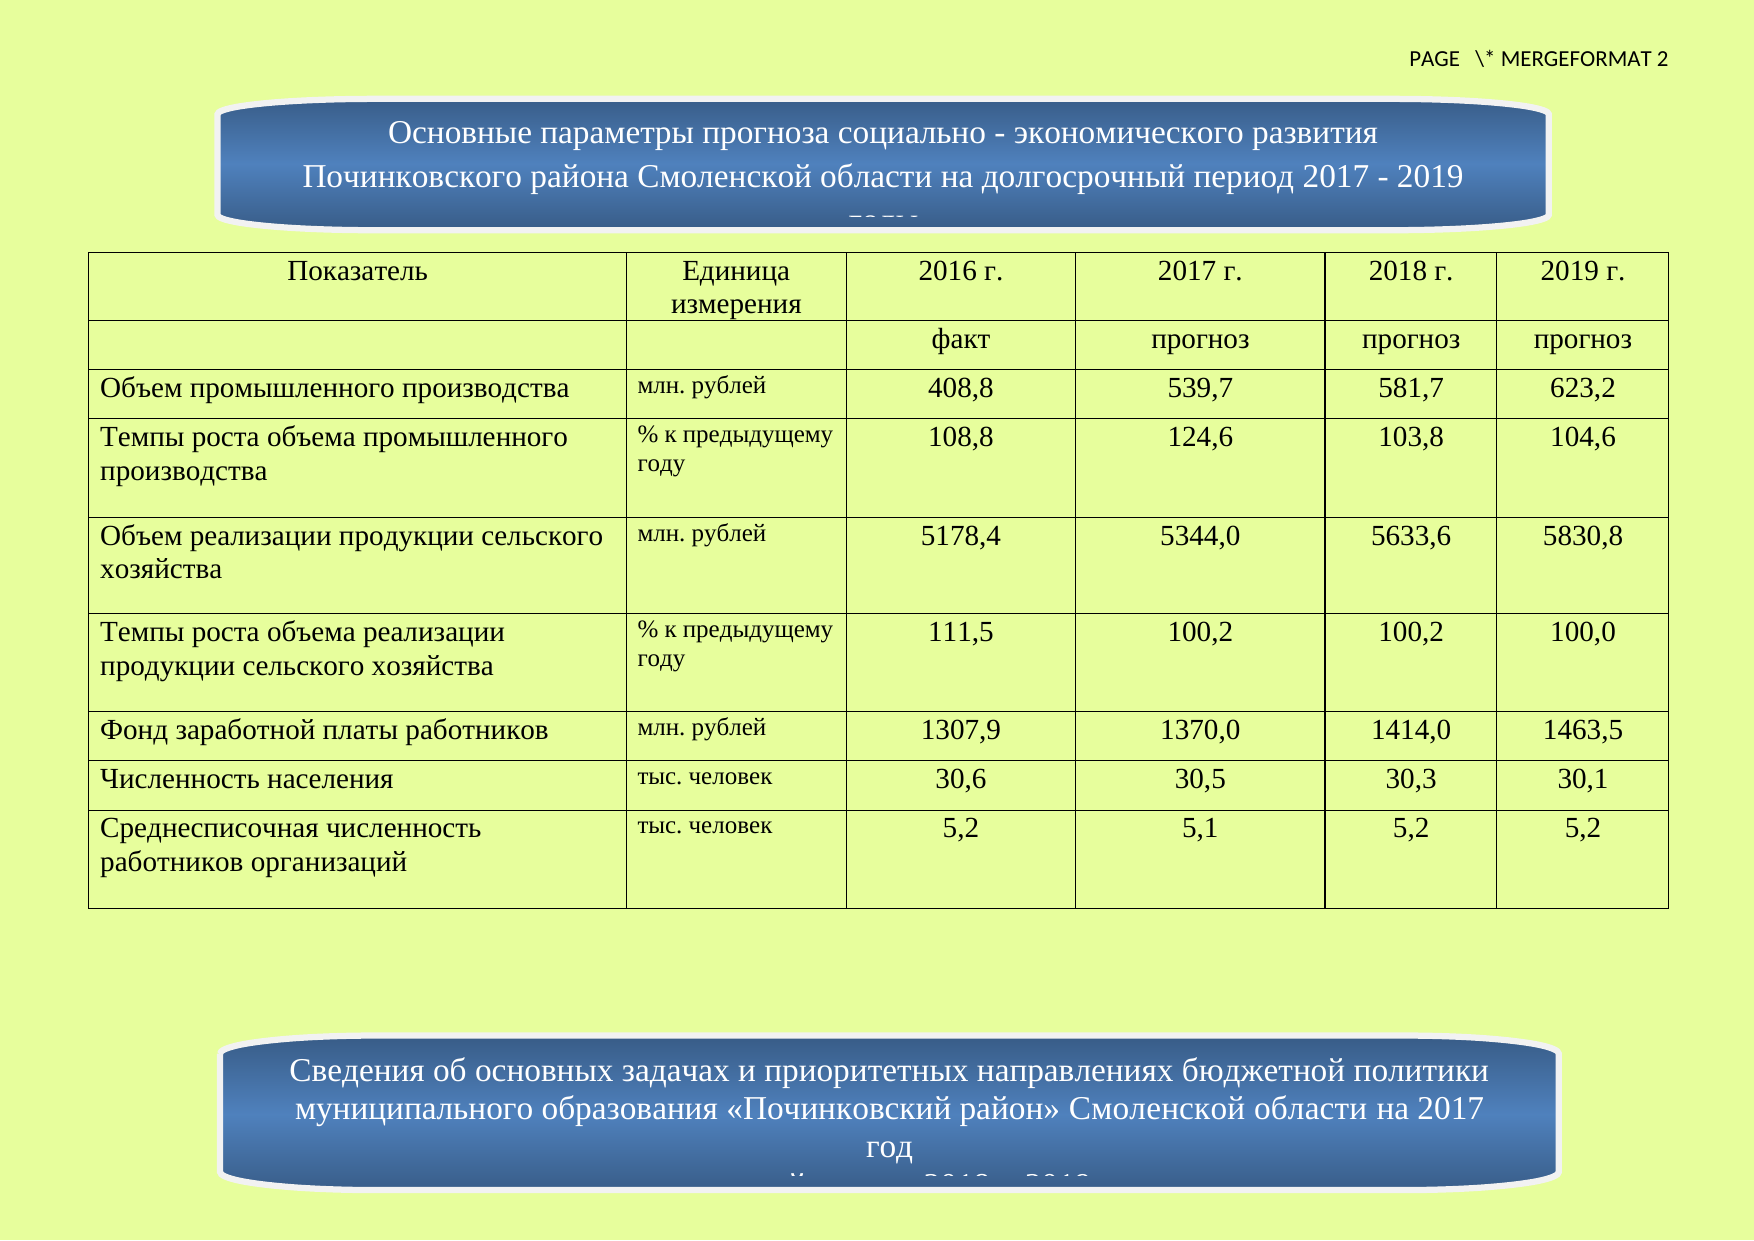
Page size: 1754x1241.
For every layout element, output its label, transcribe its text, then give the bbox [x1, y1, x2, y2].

table_cell 104,6 [1497, 419, 1668, 517]
table_cell Среднесписочная численность работников организаций [89, 811, 626, 908]
table_header 2017 г. [1076, 253, 1324, 320]
table_cell 623,2 [1497, 370, 1668, 418]
table_cell 30,6 [847, 761, 1075, 809]
table_cell Объем промышленного производства [89, 370, 626, 418]
table_cell 30,5 [1076, 761, 1324, 809]
table_cell 581,7 [1326, 370, 1496, 418]
table_cell % к предыдущему году [627, 419, 846, 517]
table_cell 1414,0 [1326, 712, 1496, 760]
table_cell 5344,0 [1076, 518, 1324, 613]
table_cell тыс. человек [627, 761, 846, 809]
table_cell 30,1 [1497, 761, 1668, 809]
table_cell млн. рублей [627, 370, 846, 418]
table_header 2019 г. [1497, 253, 1668, 320]
table_cell 103,8 [1326, 419, 1496, 517]
table_cell 5,2 [847, 811, 1075, 908]
table_cell 5633,6 [1326, 518, 1496, 613]
table_cell 5,1 [1076, 811, 1324, 908]
table_cell Темпы роста объема реализации продукции сельского хозяйства [89, 614, 626, 711]
table_cell 1370,0 [1076, 712, 1324, 760]
table_cell Объем реализации продукции сельского хозяйства [89, 518, 626, 613]
table_cell факт [847, 321, 1075, 369]
table_cell млн. рублей [627, 518, 846, 613]
table_cell 5178,4 [847, 518, 1075, 613]
table_cell 111,5 [847, 614, 1075, 711]
table_cell прогноз [1497, 321, 1668, 369]
table_cell % к предыдущему году [627, 614, 846, 711]
table_cell 1463,5 [1497, 712, 1668, 760]
table_header 2016 г. [847, 253, 1075, 320]
table_cell 5,2 [1326, 811, 1496, 908]
table_cell 100,2 [1076, 614, 1324, 711]
table_cell Фонд заработной платы работников [89, 712, 626, 760]
table_cell [89, 321, 626, 369]
table_cell [627, 321, 846, 369]
table_cell 539,7 [1076, 370, 1324, 418]
table_cell 5830,8 [1497, 518, 1668, 613]
table_cell Темпы роста объема промышленного производства [89, 419, 626, 517]
table_cell прогноз [1326, 321, 1496, 369]
table_cell млн. рублей [627, 712, 846, 760]
table_cell тыс. человек [627, 811, 846, 908]
table_header Показатель [89, 253, 626, 320]
table_cell Численность населения [89, 761, 626, 809]
table_header 2018 г. [1326, 253, 1496, 320]
table_cell 1307,9 [847, 712, 1075, 760]
table_cell 30,3 [1326, 761, 1496, 809]
table_cell 108,8 [847, 419, 1075, 517]
table_header Единица измерения [627, 253, 846, 320]
table_cell 100,2 [1326, 614, 1496, 711]
table_cell 5,2 [1497, 811, 1668, 908]
table_cell 408,8 [847, 370, 1075, 418]
table_cell 124,6 [1076, 419, 1324, 517]
table_cell прогноз [1076, 321, 1324, 369]
table_cell 100,0 [1497, 614, 1668, 711]
